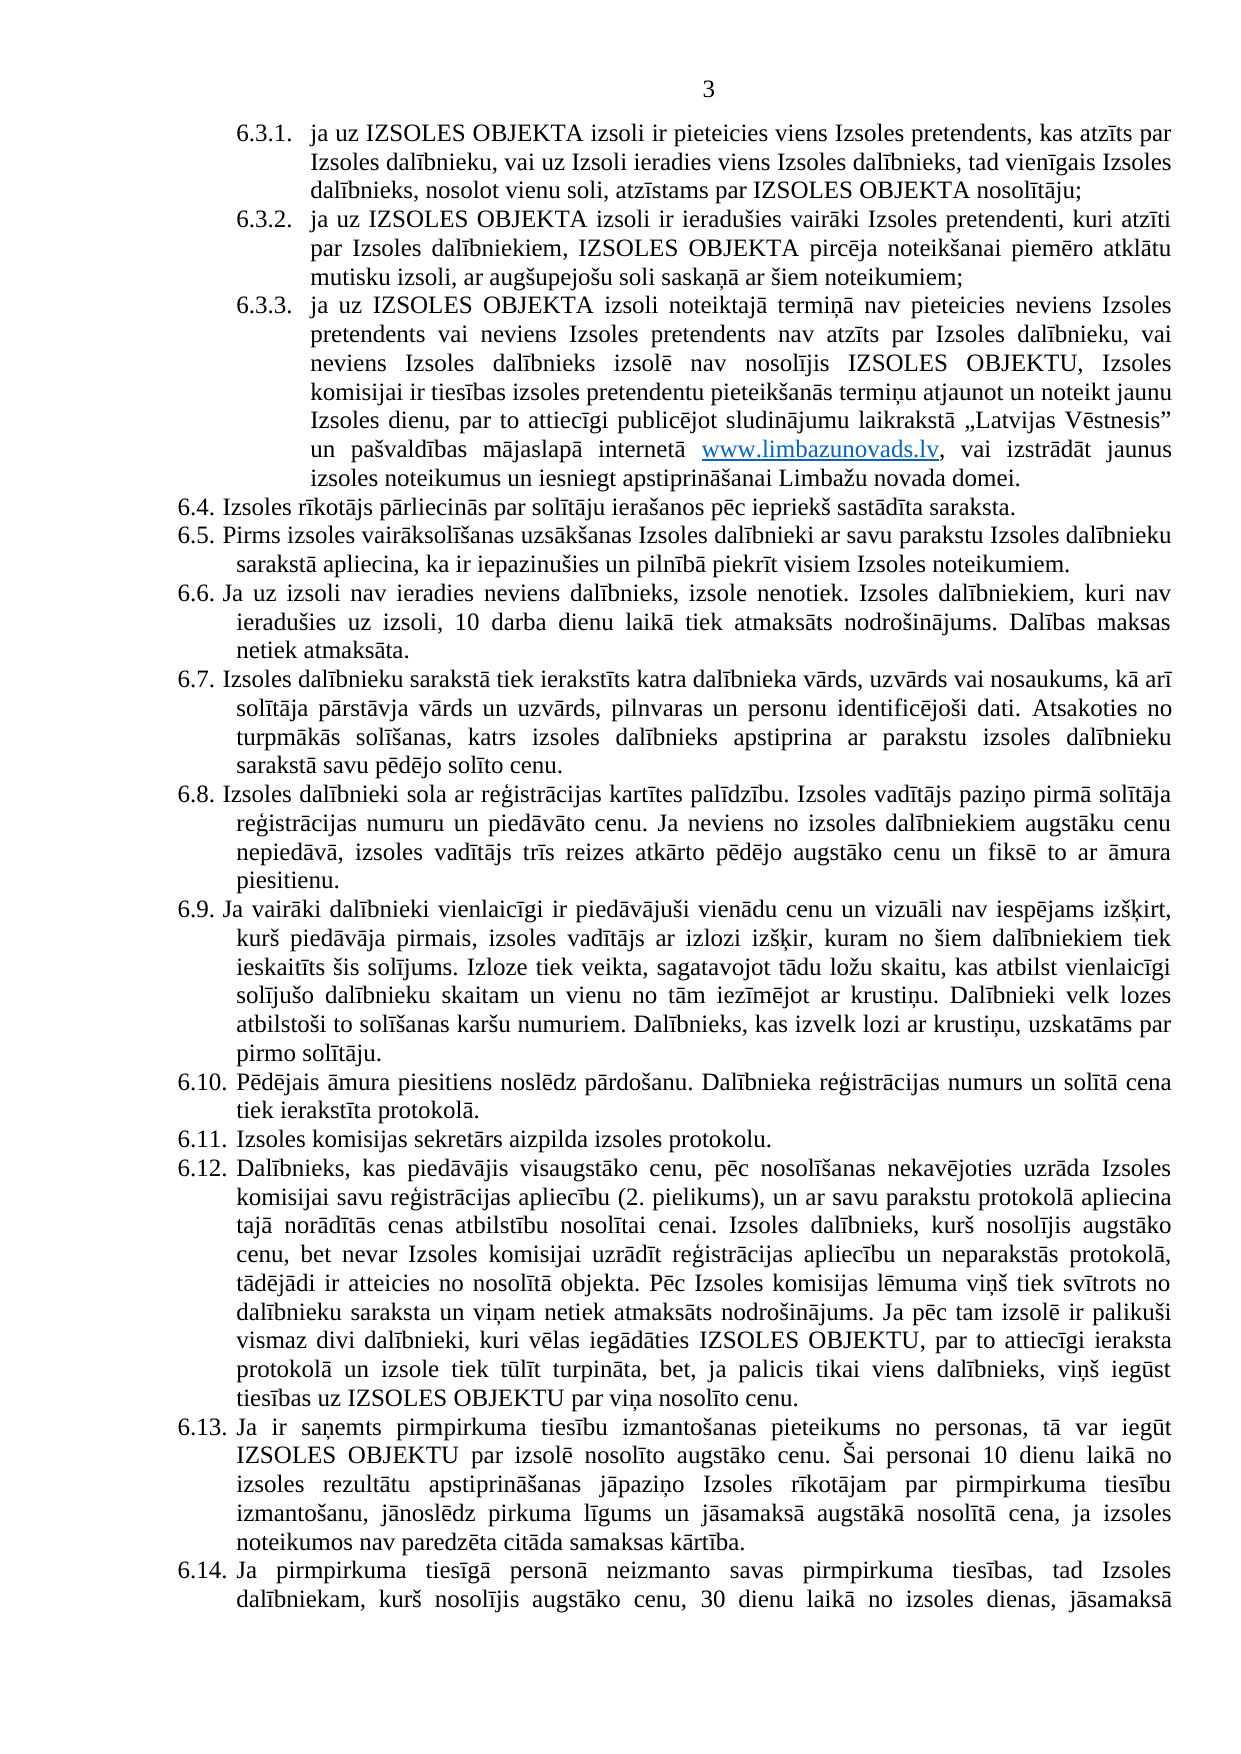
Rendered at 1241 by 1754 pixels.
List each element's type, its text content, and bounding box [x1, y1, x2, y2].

list Izsoles dalībnieku sarakstā tiek ierakstīts katra dalībnieka vārds, uzvārds vai nosaukums, kā arī solītāja pārstāvja vārds un uzvārds, pilnvaras un personu identificējoši dati. Atsakoties no turpmākās solīšanas, katrs izsoles dalībnieks apstiprina ar parakstu izsoles dalībnieku sarakstā savu pēdējo solīto cenu. [177, 664, 1172, 779]
list ja uz IZSOLES OBJEKTA izsoli noteiktajā termiņā nav pieteicies neviens Izsoles pretendents vai neviens Izsoles pretendents nav atzīts par Izsoles dalībnieku, vai neviens Izsoles dalībnieks izsolē nav nosolījis IZSOLES OBJEKTU, Izsoles komisijai ir tiesības izsoles pretendentu pieteikšanās termiņu atjaunot un noteikt jaunu Izsoles dienu, par to attiecīgi publicējot sludinājumu laikrakstā „Latvijas Vēstnesis” un pašvaldības mājaslapā internetā www.limbazunovads.lv, vai izstrādāt jaunus izsoles noteikumus un iesniegt apstiprināšanai Limbažu novada domei. [236, 291, 1172, 492]
list Ja ir saņemts pirmpirkuma tiesību izmantošanas pieteikums no personas, tā var iegūt izsoles objektu par izsolē nosolīto augstāko cenu. Šai personai 10 dienu laikā no izsoles rezultātu apstiprināšanas jāpaziņo Izsoles rīkotājam par pirmpirkuma tiesību izmantošanu, jānoslēdz pirkuma līgums un jāsamaksā augstākā nosolītā cena, ja izsoles noteikumos nav paredzēta citāda samaksas kārtība. [177, 1412, 1172, 1556]
list Ja vairāki dalībnieki vienlaicīgi ir piedāvājuši vienādu cenu un vizuāli nav iespējams izšķirt, kurš piedāvāja pirmais, izsoles vadītājs ar izlozi izšķir, kuram no šiem dalībniekiem tiek ieskaitīts šis solījums. Izloze tiek veikta, sagatavojot tādu ložu skaitu, kas atbilst vienlaicīgi solījušo dalībnieku skaitam un vienu no tām iezīmējot ar krustiņu. Dalībnieki velk lozes atbilstoši to solīšanas karšu numuriem. Dalībnieks, kas izvelk lozi ar krustiņu, uzskatāms par pirmo solītāju. [177, 894, 1172, 1067]
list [177, 1556, 1172, 1613]
list ja uz IZSOLES OBJEKTA izsoli ir ieradušies vairāki Izsoles pretendenti, kuri atzīti par Izsoles dalībniekiem, IZSOLES OBJEKTA pircēja noteikšanai piemēro atklātu mutisku izsoli, ar augšupejošu soli saskaņā ar šiem noteikumiem; [236, 204, 1172, 291]
list Pēdējais āmura piesitiens noslēdz pārdošanu. Dalībnieka reģistrācijas numurs un solītā cena tiek ierakstīta protokolā. [177, 1067, 1172, 1124]
list Ja uz izsoli nav ieradies neviens dalībnieks, izsole nenotiek. Izsoles dalībniekiem, kuri nav ieradušies uz izsoli, 10 darba dienu laikā tiek atmaksāts nodrošinājums. Dalības maksas netiek atmaksāta. [177, 578, 1172, 664]
list ja uz IZSOLES OBJEKTA izsoli ir pieteicies viens Izsoles pretendents, kas atzīts par Izsoles dalībnieku, vai uz Izsoli ieradies viens Izsoles dalībnieks, tad vienīgais Izsoles dalībnieks, nosolot vienu soli, atzīstams par IZSOLES OBJEKTA nosolītāju; [236, 118, 1172, 204]
list Dalībnieks, kas piedāvājis visaugstāko cenu, pēc nosolīšanas nekavējoties uzrāda Izsoles komisijai savu reģistrācijas apliecību (2. pielikums), un ar savu parakstu protokolā apliecina tajā norādītās cenas atbilstību nosolītai cenai. Izsoles dalībnieks, kurš nosolījis augstāko cenu, bet nevar Izsoles komisijai uzrādīt reģistrācijas apliecību un neparakstās protokolā, tādējādi ir atteicies no nosolītā objekta. Pēc Izsoles komisijas lēmuma viņš tiek svītrots no dalībnieku saraksta un viņam netiek atmaksāts nodrošinājums. Ja pēc tam izsolē ir palikuši vismaz divi dalībnieki, kuri vēlas iegādāties izsoles objektu, par to attiecīgi ieraksta protokolā un izsole tiek tūlīt turpināta, bet, ja palicis tikai viens dalībnieks, viņš iegūst tiesības uz izsoles objektu par viņa nosolīto cenu. [177, 1153, 1172, 1412]
list Pirms izsoles vairāksolīšanas uzsākšanas Izsoles dalībnieki ar savu parakstu Izsoles dalībnieku sarakstā apliecina, ka ir iepazinušies un pilnībā piekrīt visiem Izsoles noteikumiem. [177, 521, 1172, 578]
list Izsoles komisijas sekretārs aizpilda izsoles protokolu. [177, 1124, 1172, 1153]
list Izsoles dalībnieki sola ar reģistrācijas kartītes palīdzību. Izsoles vadītājs paziņo pirmā solītāja reģistrācijas numuru un piedāvāto cenu. Ja neviens no izsoles dalībniekiem augstāku cenu nepiedāvā, izsoles vadītājs trīs reizes atkārto pēdējo augstāko cenu un fiksē to ar āmura piesitienu. [177, 779, 1172, 894]
list Izsoles rīkotājs pārliecinās par solītāju ierašanos pēc iepriekš sastādīta saraksta. [177, 492, 1172, 521]
